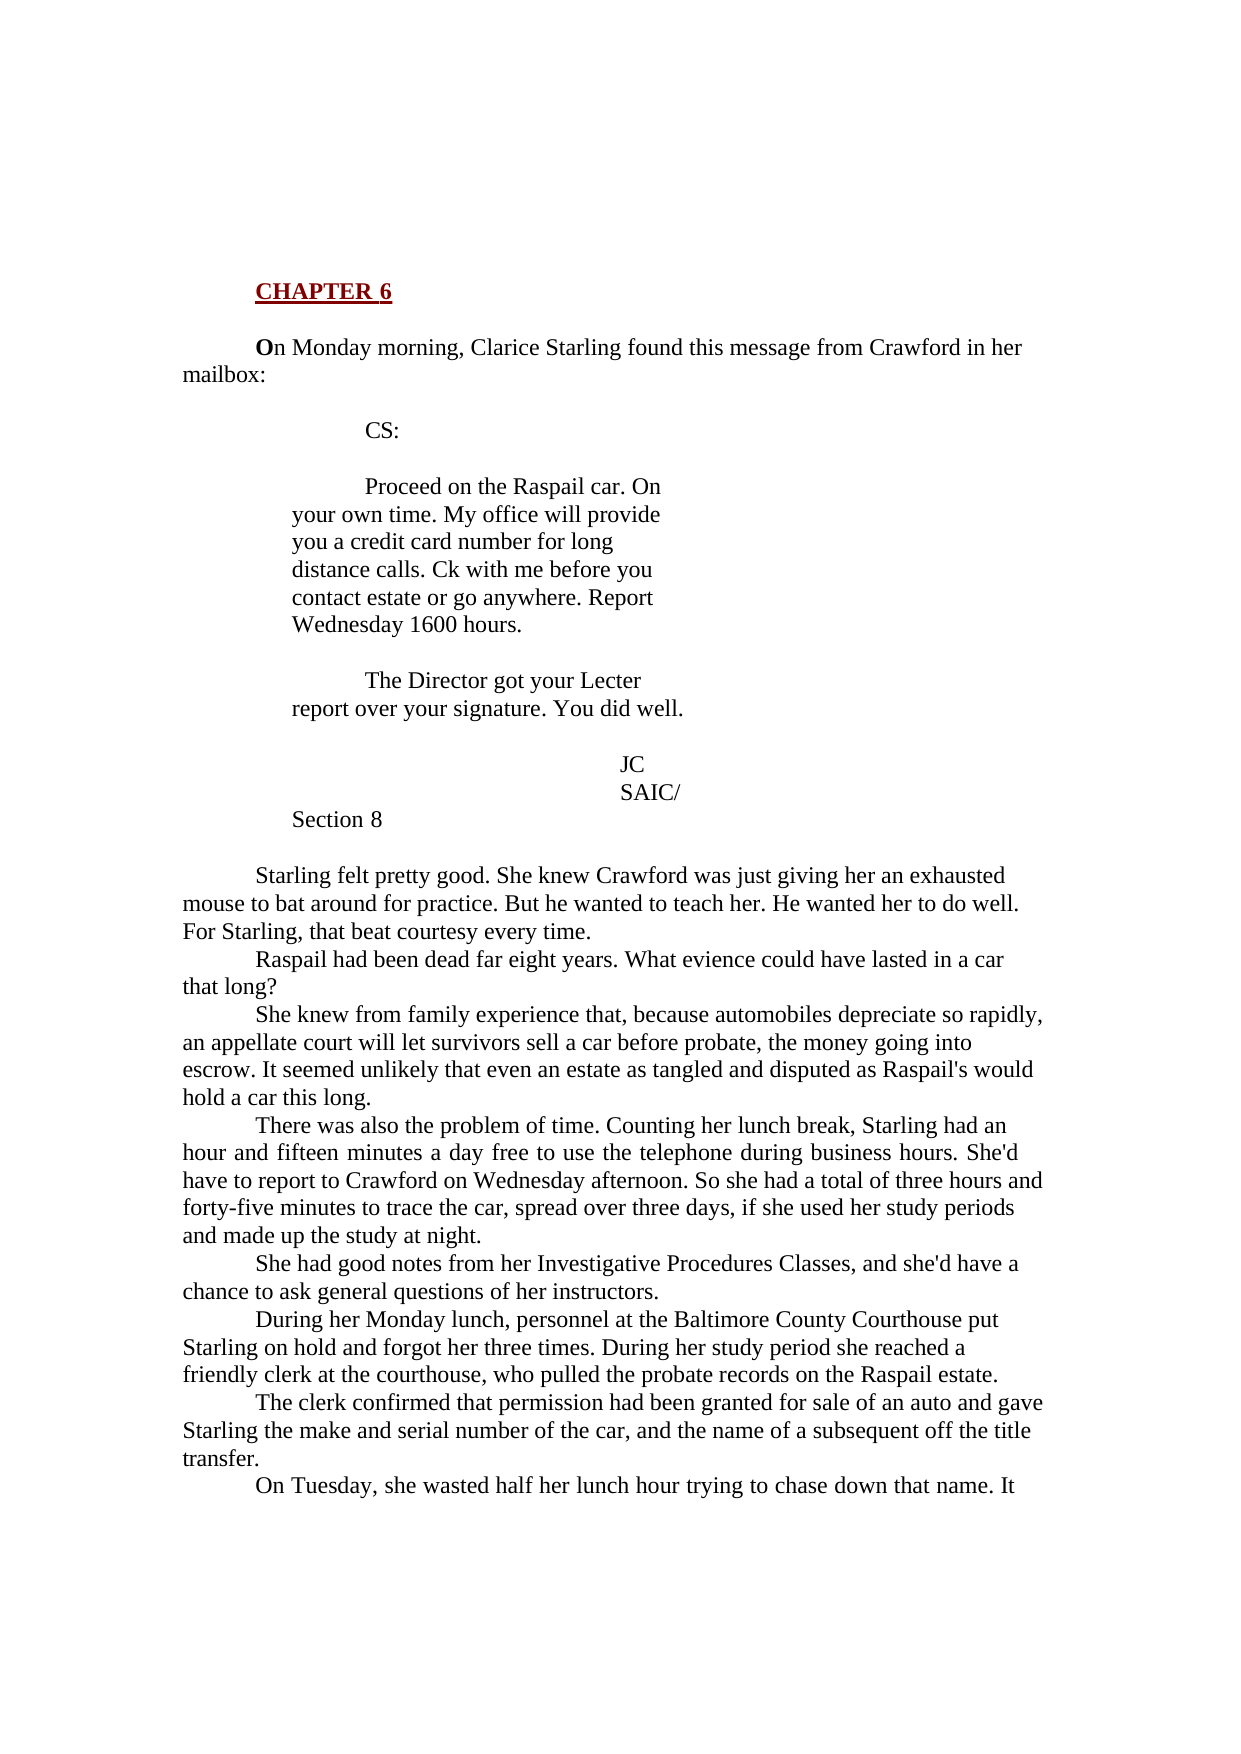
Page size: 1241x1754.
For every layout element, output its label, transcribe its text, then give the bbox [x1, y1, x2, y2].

text The clerk confirmed that permission had been granted for sale of an auto and gave Starling the make and serial number of the car, and the name of a subsequent off the title transfer. [182, 1388, 1051, 1472]
text During her Monday lunch, personnel at the Baltimore County Courthouse put Starling on hold and forgot her three times. During her study period she reached a friendly clerk at the courthouse, who pulled the probate records on the Raspail estate. [182, 1305, 1040, 1388]
text The Director got your Lecter report over your signature. You did well. [292, 666, 697, 722]
text She knew from family experience that, because automobiles depreciate so rapidly, an appellate court will let survivors sell a car before probate, the money going into escrow. It seemed unlikely that even an estate as tangled and disputed as Raspail's would hold a car this long. [182, 1000, 1049, 1110]
text On Monday morning, Clarice Starling found this message from Crawford in her mailbox: [182, 333, 1051, 388]
text Proceed on the Raspail car. On your own time. My office will provide you a credit card number for long distance calls. Ck with me before you contact estate or go anywhere. Report Wednesday 1600 hours. [292, 472, 668, 638]
text JC SAIC/ [620, 750, 683, 805]
text Starling felt pretty good. She knew Crawford was just giving her an exhausted mouse to bat around for practice. But he wanted to teach her. He wanted her to do well. For Starling, that beat courtesy every time. [182, 861, 1051, 944]
text CS: [365, 416, 1142, 444]
text Section 8 [292, 805, 1142, 833]
text Raspail had been dead far eight years. What evience could have lasted in a car that long? [182, 945, 1028, 1000]
text There was also the problem of time. Counting her lunch break, Starling had an hour and fifteen minutes a day free to use the telephone during business hours. She'd have to report to Crawford on Wednesday afternoon. So she had a total of three hours and forty-five minutes to trace the car, spread over three days, if she used her study periods and made up the study at night. [182, 1111, 1058, 1249]
text On Tuesday, she wasted half her lunch hour trying to chase down that name. It [255, 1472, 1142, 1499]
text She had good notes from her Investigative Procedures Classes, and she'd have a chance to ask general questions of her instructors. [182, 1249, 1051, 1305]
subtitle CHAPTER 6 [255, 277, 1142, 304]
